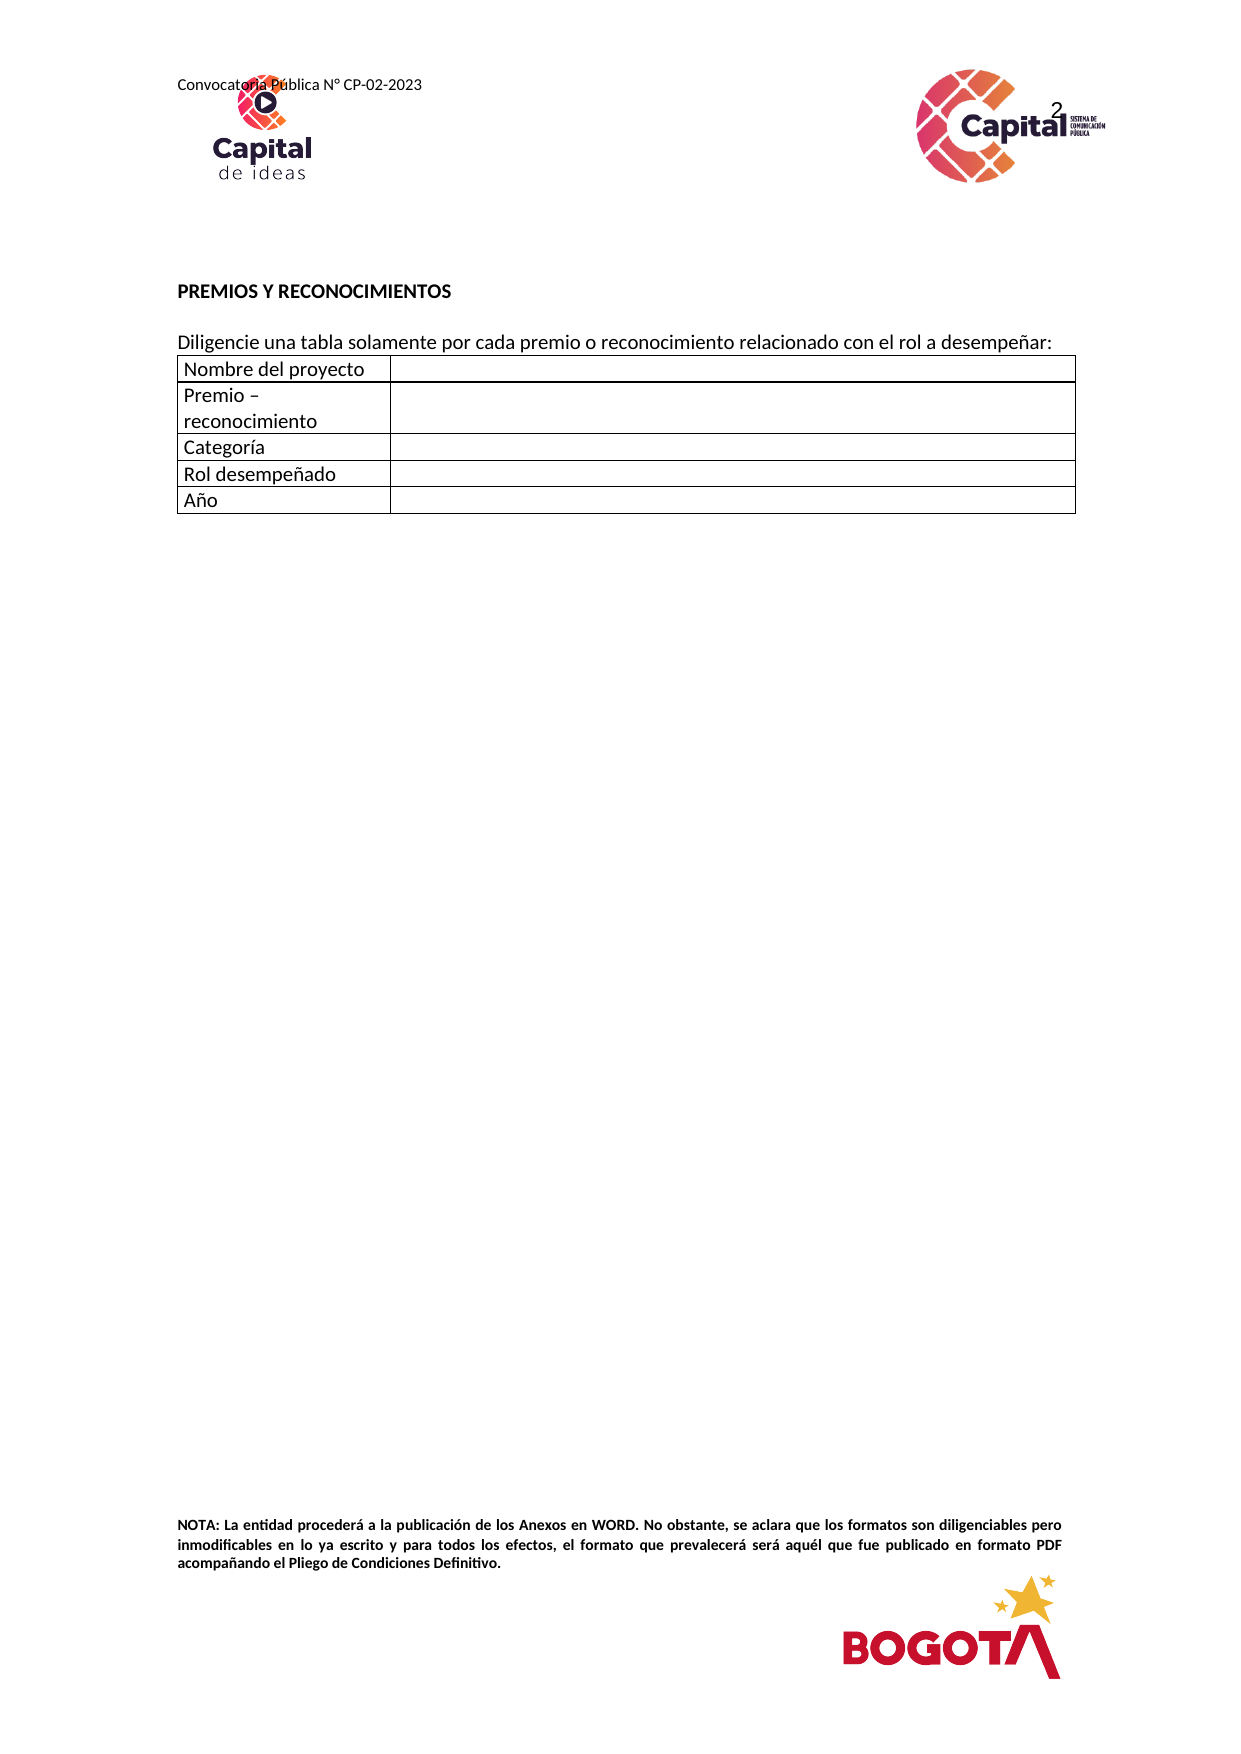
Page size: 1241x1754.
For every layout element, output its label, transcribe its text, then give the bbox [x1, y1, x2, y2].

table_cell Año [178, 487, 390, 513]
table_cell Rol desempeñado [178, 461, 390, 486]
table_cell [391, 487, 1075, 513]
text Diligencie una tabla solamente por cada premio o reconocimiento relacionado con el rol a desempeñar: [177, 329, 1063, 355]
picture [840, 1572, 1064, 1681]
table_cell [391, 383, 1075, 433]
text PREMIOS Y RECONOCIMIENTOS [177, 279, 1063, 304]
table_header Nombre del proyecto [178, 356, 390, 381]
table_cell [391, 461, 1075, 486]
table_cell [391, 434, 1075, 460]
picture [885, 56, 1118, 202]
table_cell Premio – reconocimiento [178, 383, 390, 433]
table_header [391, 356, 1075, 381]
picture [177, 45, 347, 214]
table_cell Categoría [178, 434, 390, 460]
